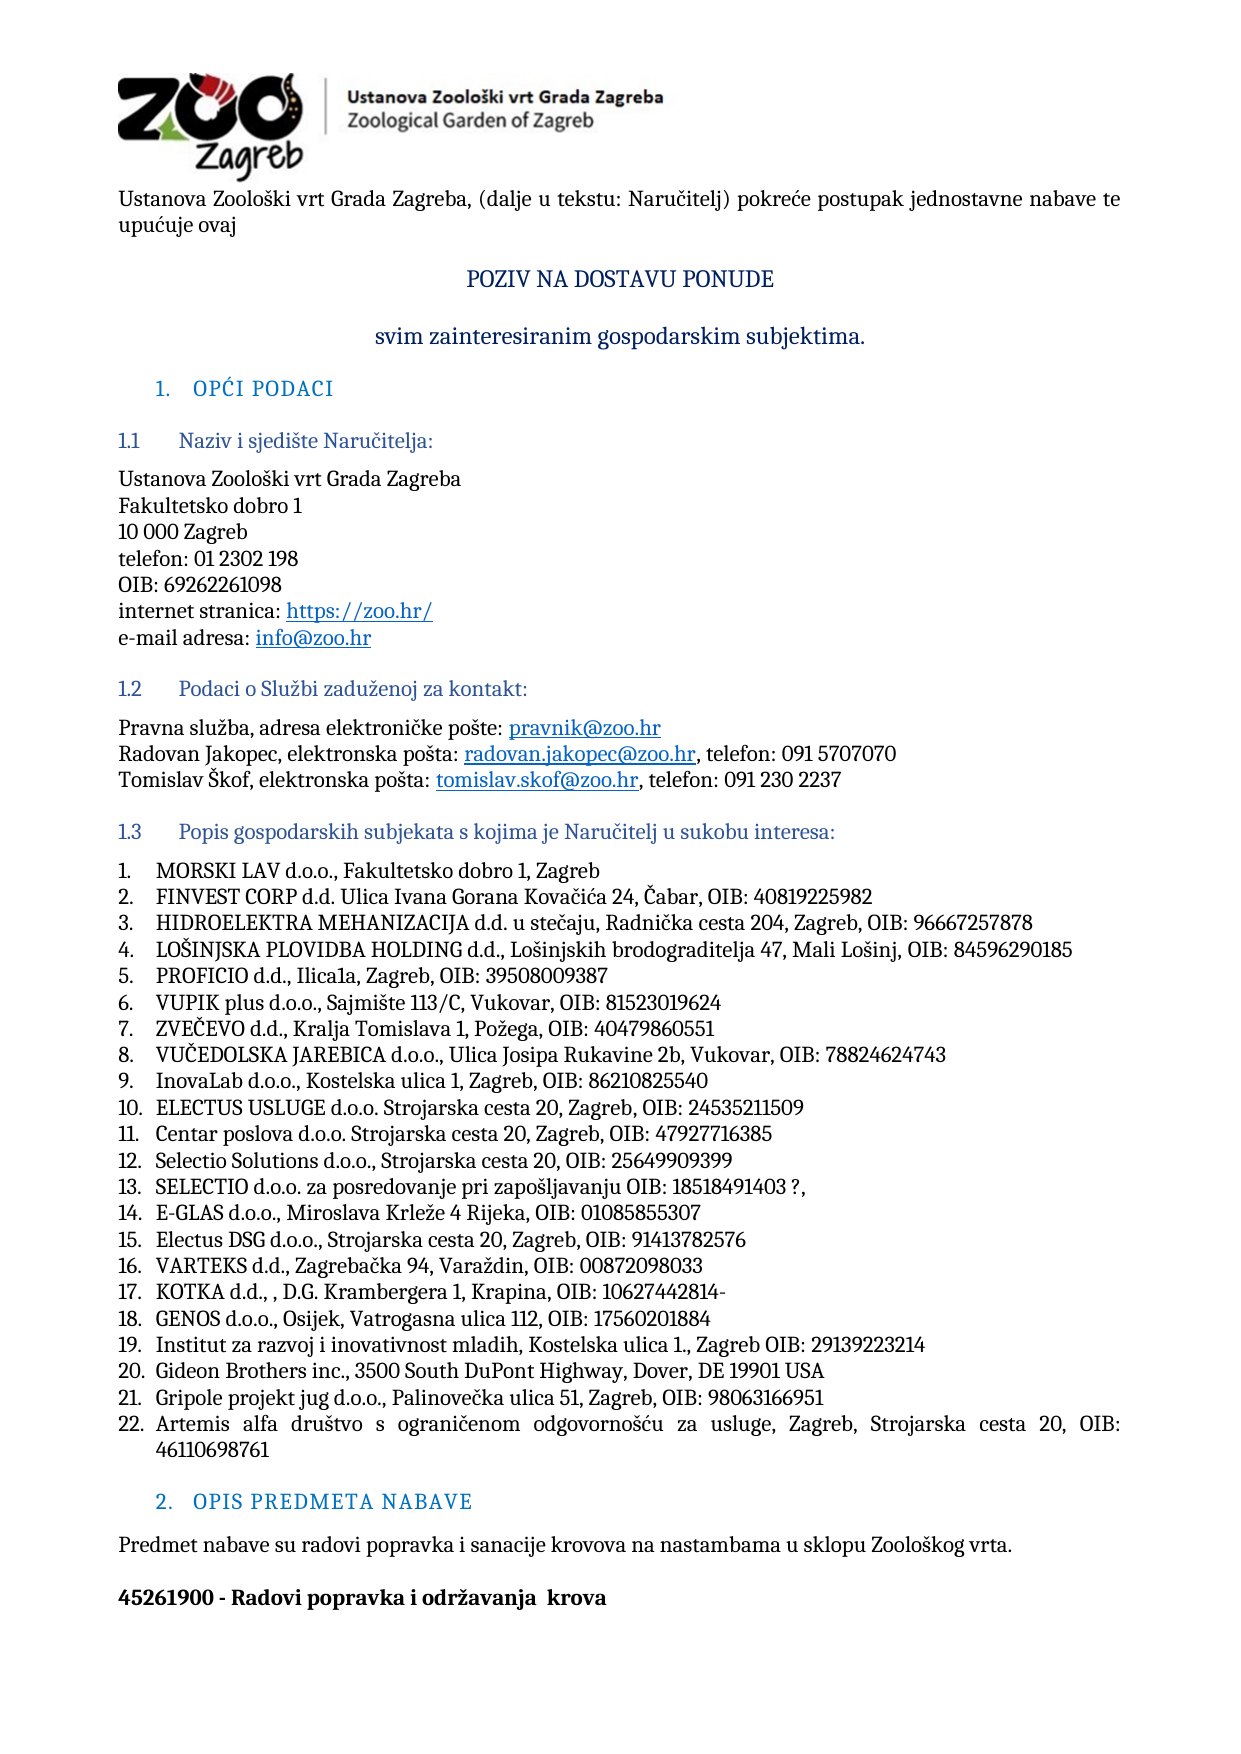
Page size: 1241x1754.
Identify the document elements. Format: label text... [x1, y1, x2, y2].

list Artemis alfa društvo s ograničenom odgovornošću za usluge, Zagreb, Strojarska cesta 20, OIB: 46110698761 [118, 1411, 1122, 1464]
subtitle OPĆI PODACI [156, 376, 1122, 402]
list ZVEČEVO d.d., Kralja Tomislava 1, Požega, OIB: 40479860551 [118, 1016, 1122, 1042]
list FINVEST CORP d.d. Ulica Ivana Gorana Kovačića 24, Čabar, OIB: 40819225982 [118, 884, 1122, 910]
list ELECTUS USLUGE d.o.o. Strojarska cesta 20, Zagreb, OIB: 24535211509 [118, 1095, 1122, 1121]
text Fakultetsko dobro 1 [118, 493, 1122, 519]
text 10 000 Zagreb [118, 519, 1122, 545]
list Centar poslova d.o.o. Strojarska cesta 20, Zagreb, OIB: 47927716385 [118, 1121, 1122, 1147]
list LOŠINJSKA PLOVIDBA HOLDING d.d., Lošinjskih brodograditelja 47, Mali Lošinj, OIB: 84596290185 [118, 937, 1122, 963]
text Ustanova Zoološki vrt Grada Zagreba, (dalje u tekstu: Naručitelj) pokreće postupak jednostavne nabave te upućuje ovaj [118, 186, 1122, 238]
text svim zainteresiranim gospodarskim subjektima. [118, 322, 1122, 351]
text 45261900 - Radovi popravka i održavanja krova [118, 1584, 1122, 1611]
text internet stranica: https://zoo.hr/ [118, 598, 1122, 624]
list SELECTIO d.o.o. za posredovanje pri zapošljavanju OIB: 18518491403 ?, [118, 1174, 1122, 1200]
text e-mail adresa: info@zoo.hr [118, 624, 1122, 651]
list KOTKA d.d., , D.G. Krambergera 1, Krapina, OIB: 10627442814- [118, 1279, 1122, 1306]
list VUČEDOLSKA JAREBICA d.o.o., Ulica Josipa Rukavine 2b, Vukovar, OIB: 78824624743 [118, 1042, 1122, 1068]
list Gideon Brothers inc., 3500 South DuPont Highway, Dover, DE 19901 USA [118, 1358, 1122, 1384]
subtitle Naziv i sjedište Naručitelja: [118, 427, 1122, 454]
text Pravna služba, adresa elektroničke pošte: pravnik@zoo.hr [118, 714, 1122, 741]
subtitle Opis predmeta nabave [156, 1489, 1122, 1515]
subtitle Popis gospodarskih subjekata s kojima je Naručitelj u sukobu interesa: [118, 819, 1122, 845]
list InovaLab d.o.o., Kostelska ulica 1, Zagreb, OIB: 86210825540 [118, 1068, 1122, 1095]
picture [118, 73, 694, 186]
text Tomislav Škof, elektronska pošta: tomislav.skof@zoo.hr, telefon: 091 230 2237 [118, 767, 1122, 794]
list Gripole projekt jug d.o.o., Palinovečka ulica 51, Zagreb, OIB: 98063166951 [118, 1384, 1122, 1411]
list VARTEKS d.d., Zagrebačka 94, Varaždin, OIB: 00872098033 [118, 1253, 1122, 1279]
text telefon: 01 2302 198 [118, 545, 1122, 572]
list E-GLAS d.o.o., Miroslava Krleže 4 Rijeka, OIB: 01085855307 [118, 1200, 1122, 1226]
subtitle Podaci o Službi zaduženoj za kontakt: [118, 676, 1122, 702]
text POZIV NA DOSTAVU PONUDE [118, 265, 1122, 293]
list HIDROELEKTRA MEHANIZACIJA d.d. u stečaju, Radnička cesta 204, Zagreb, OIB: 96667257878 [118, 910, 1122, 937]
list Institut za razvoj i inovativnost mladih, Kostelska ulica 1., Zagreb OIB: 29139223214 [118, 1332, 1122, 1358]
text Ustanova Zoološki vrt Grada Zagreba [118, 466, 1122, 493]
list MORSKI LAV d.o.o., Fakultetsko dobro 1, Zagreb [118, 857, 1122, 884]
list Electus DSG d.o.o., Strojarska cesta 20, Zagreb, OIB: 91413782576 [118, 1226, 1122, 1253]
text Radovan Jakopec, elektronska pošta: radovan.jakopec@zoo.hr, telefon: 091 5707070 [118, 741, 1122, 767]
text OIB: 69262261098 [118, 572, 1122, 598]
text Predmet nabave su radovi popravka i sanacije krovova na nastambama u sklopu Zoološkog vrta. [118, 1532, 1122, 1558]
list Selectio Solutions d.o.o., Strojarska cesta 20, OIB: 25649909399 [118, 1147, 1122, 1174]
list PROFICIO d.d., Ilica1a, Zagreb, OIB: 39508009387 [118, 963, 1122, 989]
list GENOS d.o.o., Osijek, Vatrogasna ulica 112, OIB: 17560201884 [118, 1306, 1122, 1332]
list VUPIK plus d.o.o., Sajmište 113/C, Vukovar, OIB: 81523019624 [118, 989, 1122, 1016]
